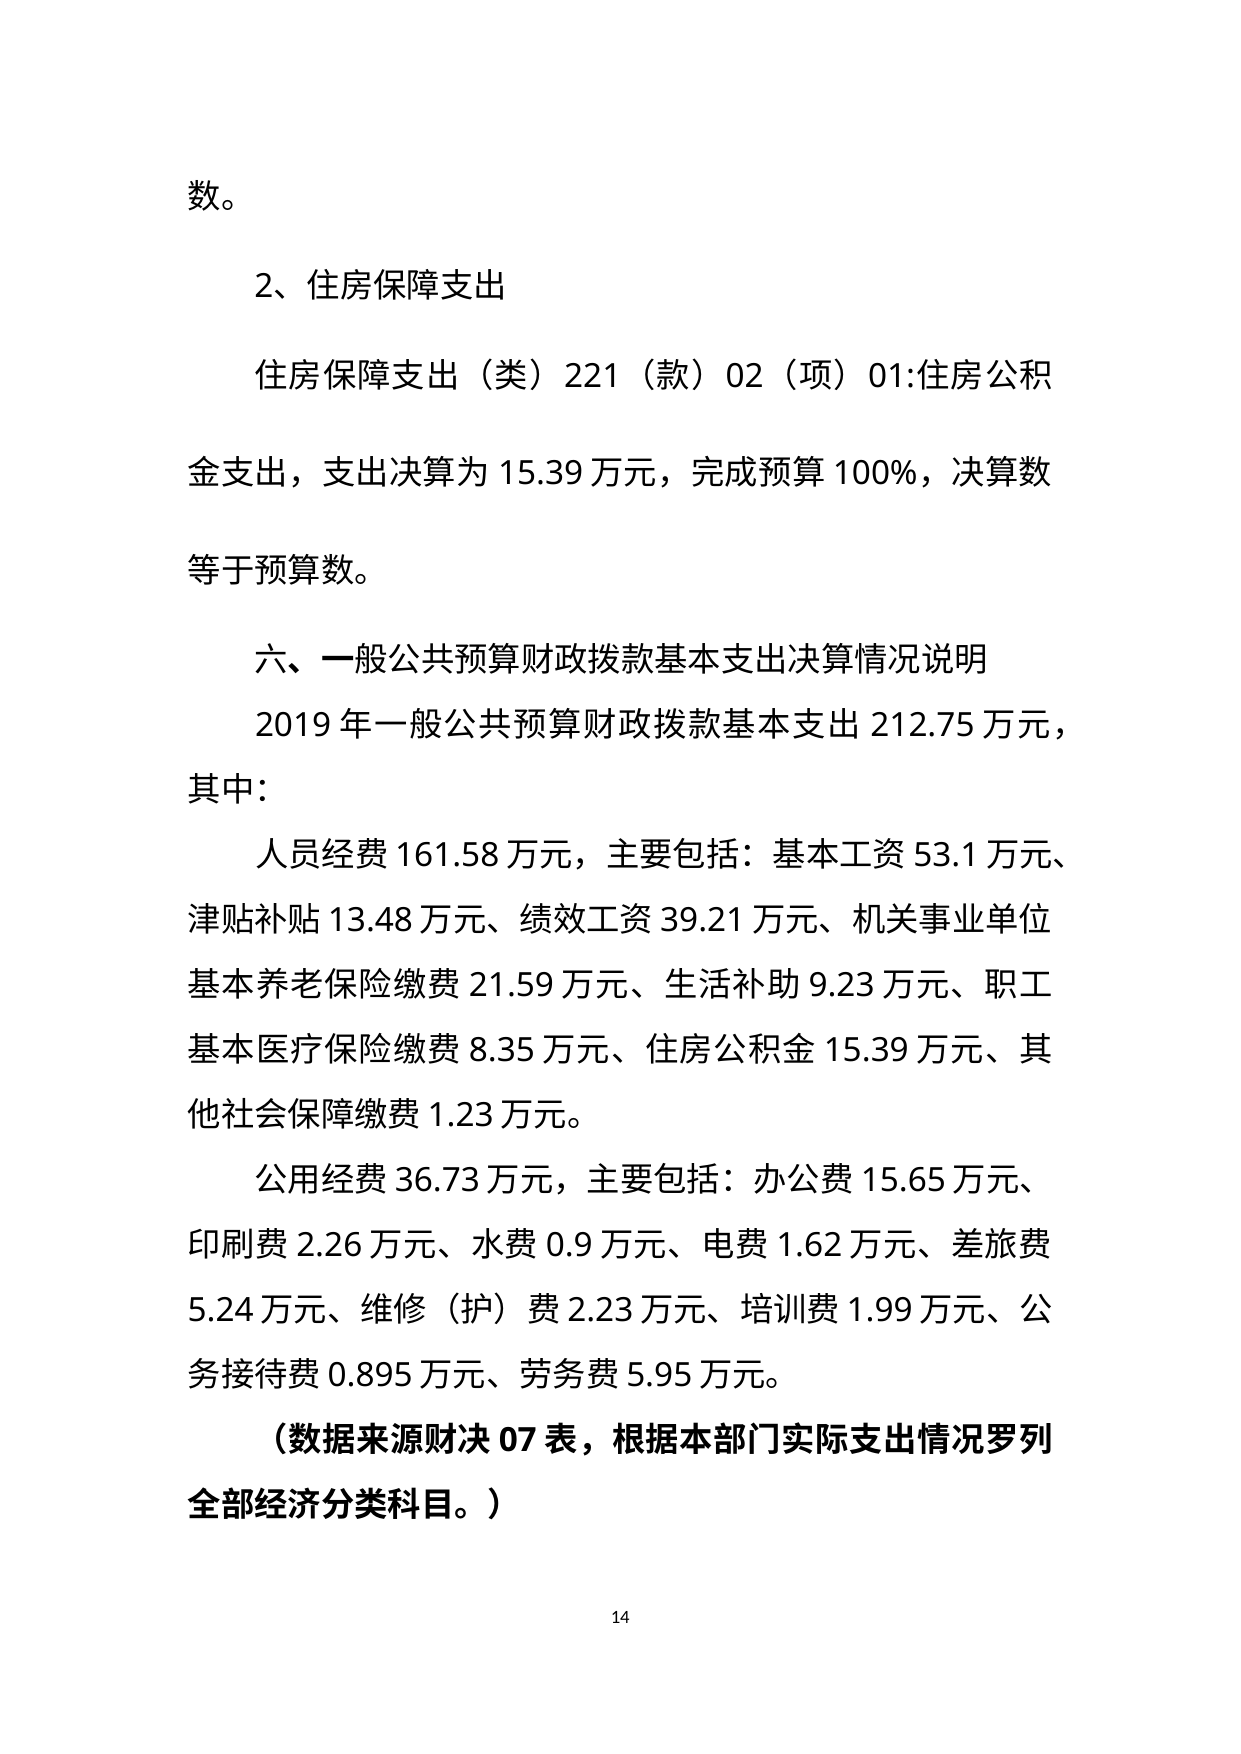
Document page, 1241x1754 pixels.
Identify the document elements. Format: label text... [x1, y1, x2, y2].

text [187, 162, 1053, 227]
text 人员经费161.58万元，主要包括：基本工资53.1万元、津贴补贴13.48万元、绩效工资39.21万元、机关事业单位基本养老保险缴费21.59万元、生活补助9.23万元、职工基本医疗保险缴费8.35万元、住房公积金15.39万元、其他社会保障缴费1.23万元。 公用经费36.73万元，主要包括：办公费15.65万元、印刷费2.26万元、水费0.9万元、电费1.62万元、差旅费5.24万元、维修（护）费2.23万元、培训费1.99万元、公务接待费0.895万元、劳务费5.95万元。 [187, 819, 1053, 1404]
text 2、住房保障支出 [187, 251, 1053, 316]
text 2019年一般公共预算财政拨款基本支出212.75万元，其中： [187, 689, 1053, 819]
text 住房保障支出（类）221（款）02（项）01:住房公积金支出，支出决算为15.39万元，完成预算100%，决算数等于预算数。 [187, 340, 1053, 600]
text （数据来源财决07表，根据本部门实际支出情况罗列全部经济分类科目。） [187, 1404, 1053, 1534]
text 六、一般公共预算财政拨款基本支出决算情况说明 [187, 624, 1053, 689]
